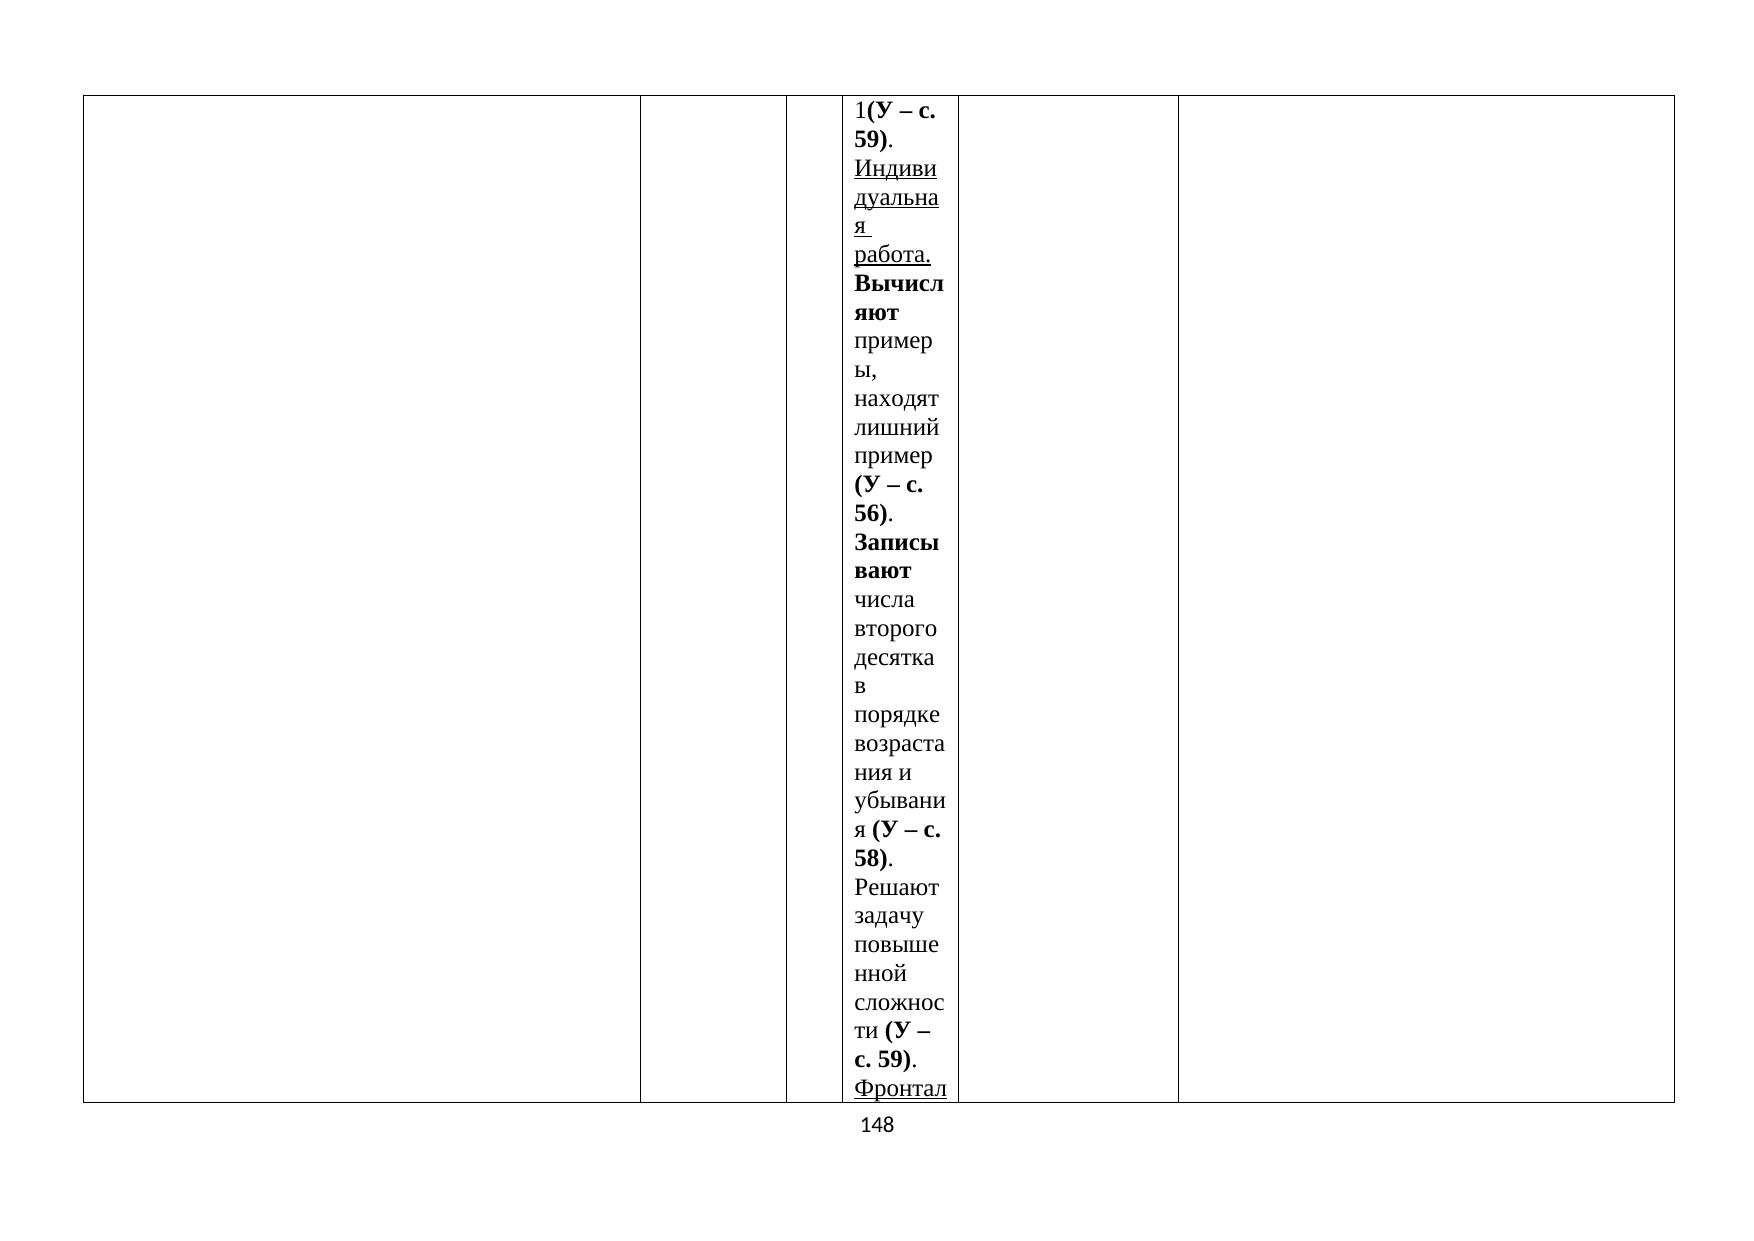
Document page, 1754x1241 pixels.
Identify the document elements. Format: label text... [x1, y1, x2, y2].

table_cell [843, 96, 958, 1102]
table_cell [84, 96, 640, 1102]
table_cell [1179, 96, 1674, 1102]
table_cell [959, 96, 1178, 1102]
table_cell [641, 96, 786, 1102]
table_cell 2 [787, 96, 842, 1102]
